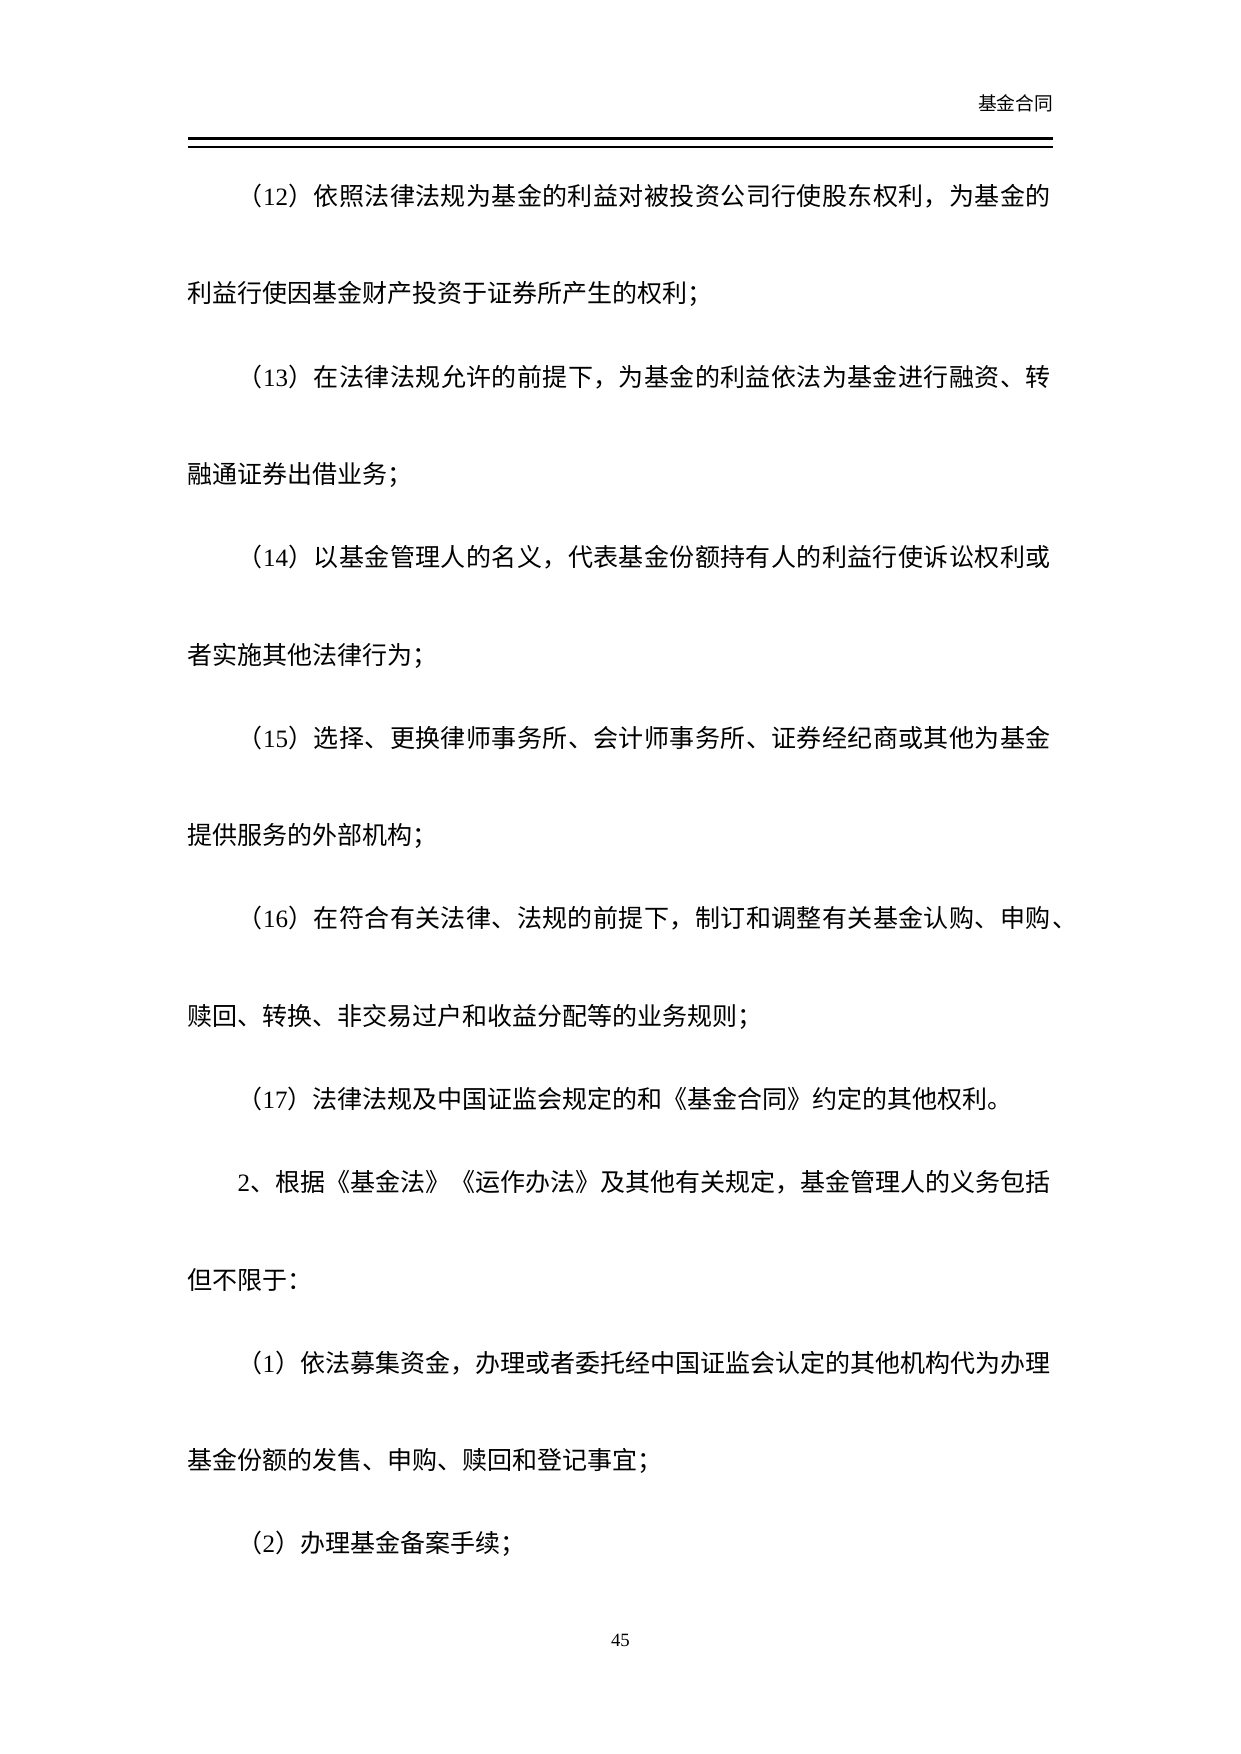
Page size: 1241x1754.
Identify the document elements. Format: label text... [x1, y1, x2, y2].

text （17）法律法规及中国证监会规定的和《基金合同》约定的其他权利。 [187, 1065, 1053, 1130]
text （12）依照法律法规为基金的利益对被投资公司行使股东权利，为基金的利益行使因基金财产投资于证券所产生的权利； [187, 162, 1053, 324]
text （13）在法律法规允许的前提下，为基金的利益依法为基金进行融资、转融通证券出借业务； [187, 343, 1053, 505]
text 2、根据《基金法》《运作办法》及其他有关规定，基金管理人的义务包括但不限于： [187, 1148, 1053, 1311]
text （14）以基金管理人的名义，代表基金份额持有人的利益行使诉讼权利或者实施其他法律行为； [187, 523, 1053, 686]
text （1）依法募集资金，办理或者委托经中国证监会认定的其他机构代为办理基金份额的发售、申购、赎回和登记事宜； [187, 1329, 1053, 1491]
text （16）在符合有关法律、法规的前提下，制订和调整有关基金认购、申购、赎回、转换、非交易过户和收益分配等的业务规则； [187, 884, 1053, 1047]
text （15）选择、更换律师事务所、会计师事务所、证券经纪商或其他为基金提供服务的外部机构； [187, 704, 1053, 866]
text （2）办理基金备案手续； [187, 1509, 1053, 1574]
